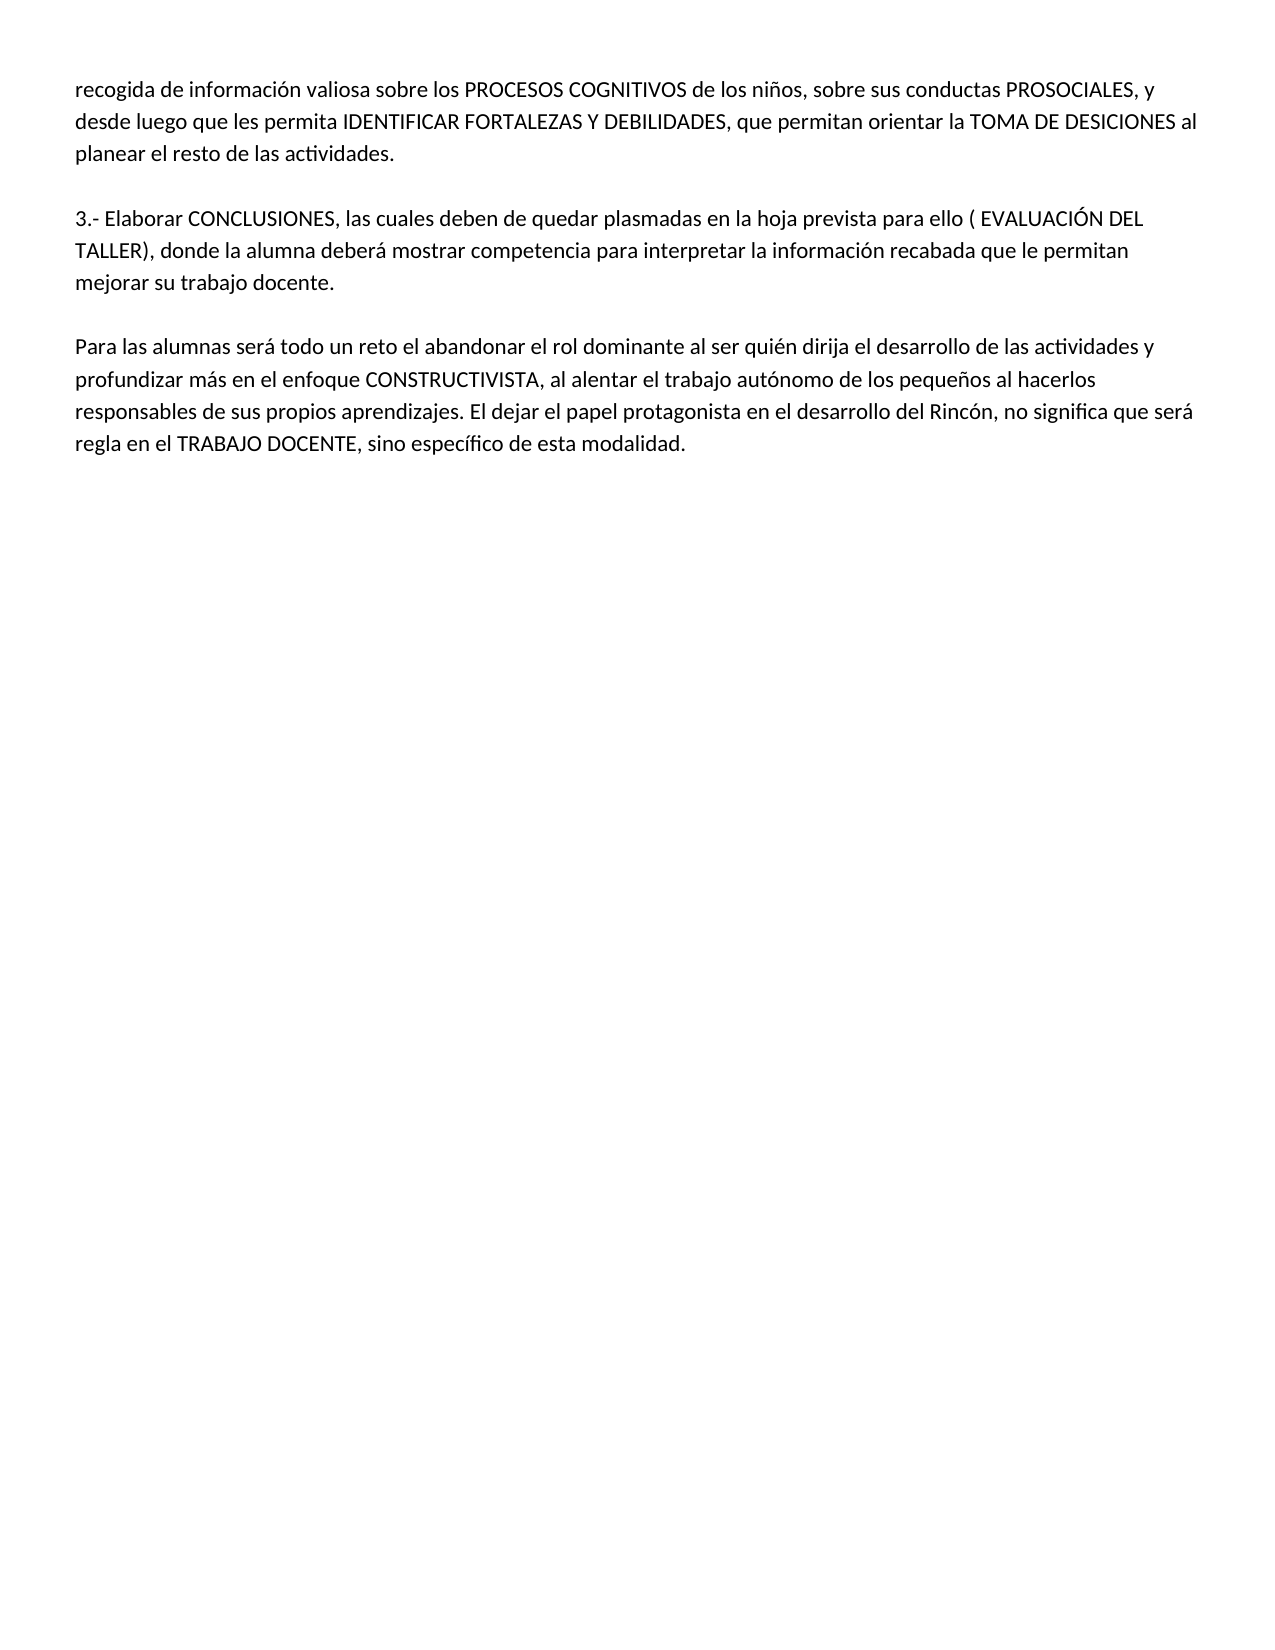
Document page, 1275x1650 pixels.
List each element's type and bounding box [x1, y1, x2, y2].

text [75, 75, 1200, 457]
